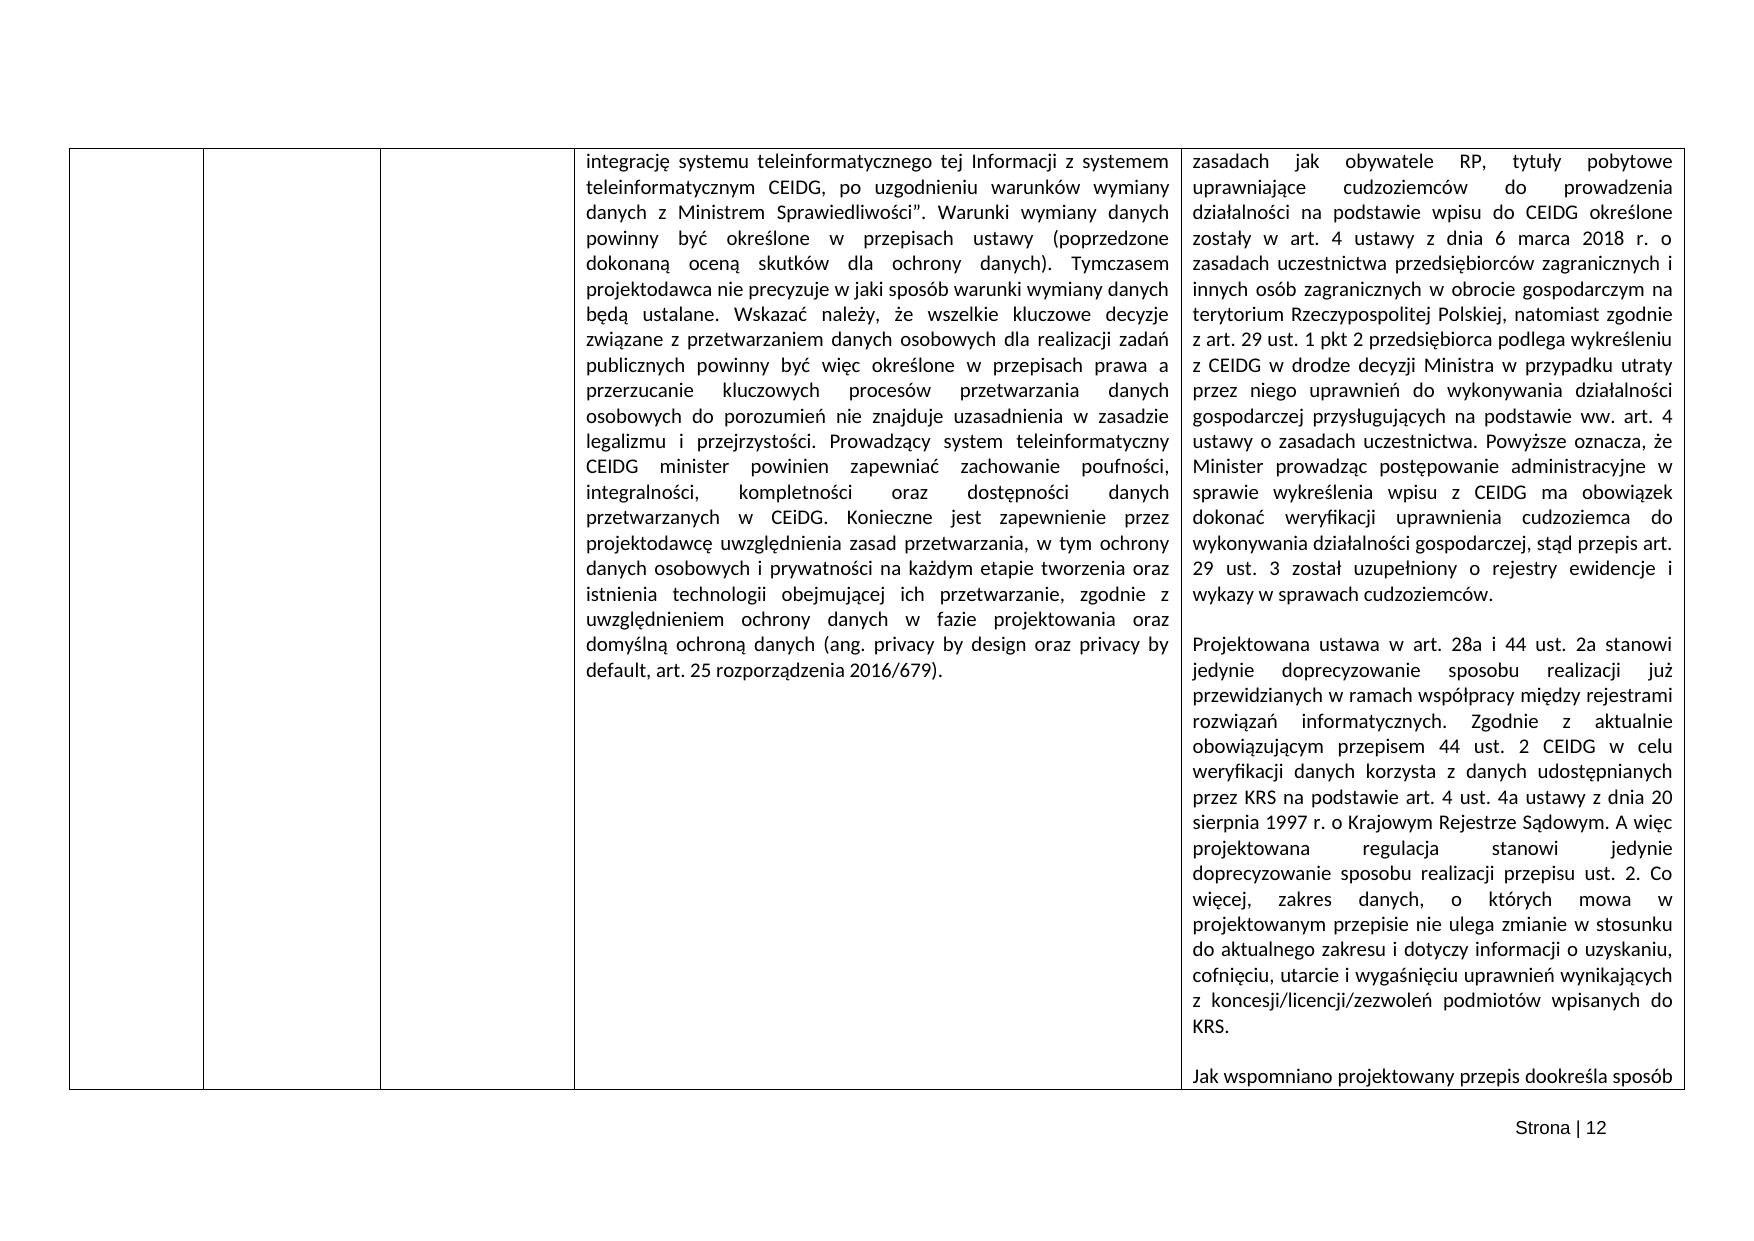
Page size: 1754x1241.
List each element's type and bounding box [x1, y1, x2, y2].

table_cell [70, 149, 203, 1089]
table_cell [381, 149, 574, 1089]
table_cell [204, 149, 380, 1089]
table_cell [1182, 149, 1684, 1089]
table_cell [575, 149, 1181, 1089]
